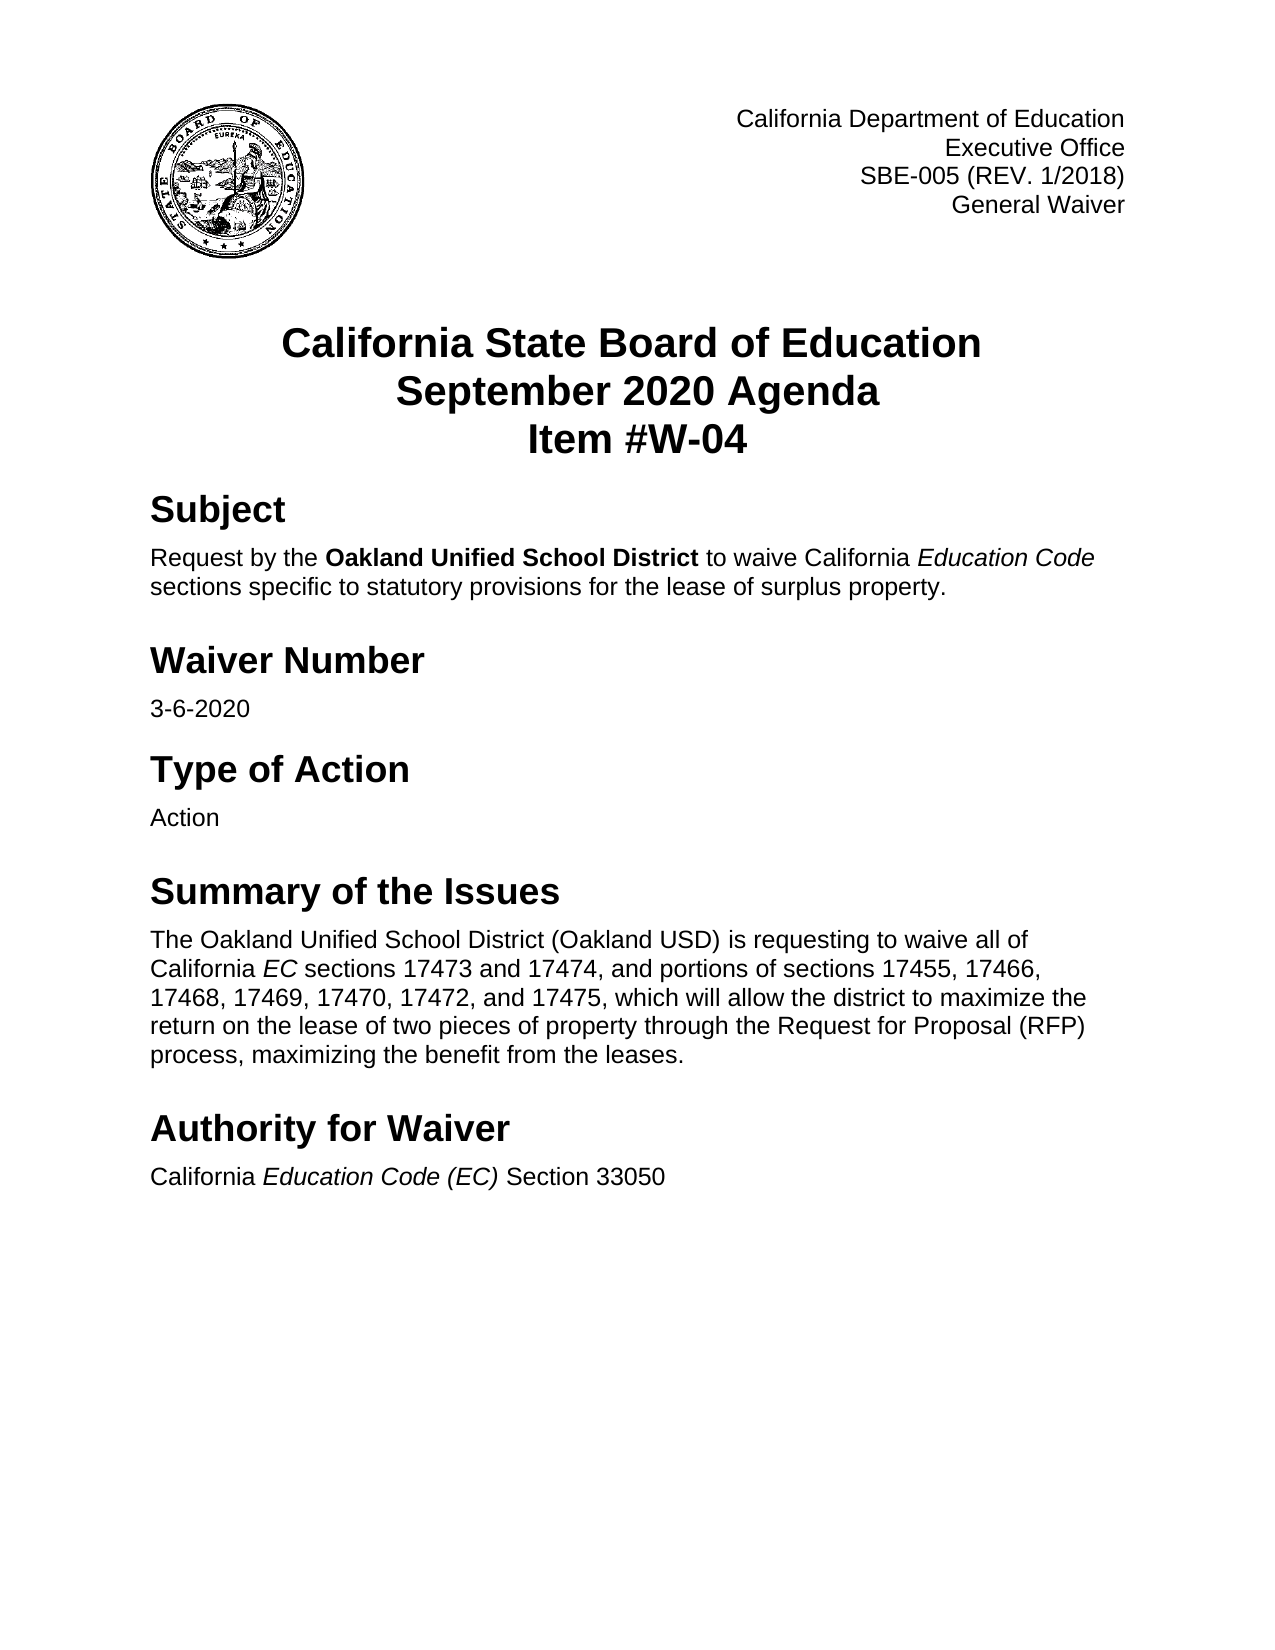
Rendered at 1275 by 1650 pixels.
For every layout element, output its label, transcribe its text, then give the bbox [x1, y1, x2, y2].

subtitle Waiver Number [150, 638, 1125, 681]
text 3-6-2020 [150, 694, 1125, 723]
text SBE-005 (REV. 1/2018) [675, 161, 1125, 190]
subtitle Subject [150, 488, 1125, 531]
text California Education Code (EC) Section 33050 [150, 1162, 1125, 1191]
text The Oakland Unified School District (Oakland USD) is requesting to waive all of California EC sections 17473 and 17474, and portions of sections 17455, 17466, 17468, 17469, 17470, 17472, and 17475, which will allow the district to maximize the return on the lease of two pieces of property through the Request for Proposal (RFP) process, maximizing the benefit from the leases. [150, 925, 1125, 1069]
subtitle California State Board of Education September 2020 Agenda Item #W-04 [150, 319, 1125, 463]
text California Department of Education [675, 104, 1125, 132]
subtitle Summary of the Issues [150, 869, 1125, 913]
text Executive Office [675, 132, 1125, 161]
subtitle Authority for Waiver [150, 1106, 1125, 1149]
subtitle Type of Action [150, 748, 1125, 791]
text Action [150, 803, 1125, 832]
picture [150, 103, 305, 259]
text Request by the Oakland Unified School District to waive California Education Code sections specific to statutory provisions for the lease of surplus property. [150, 543, 1125, 601]
text General Waiver [656, 190, 1125, 219]
